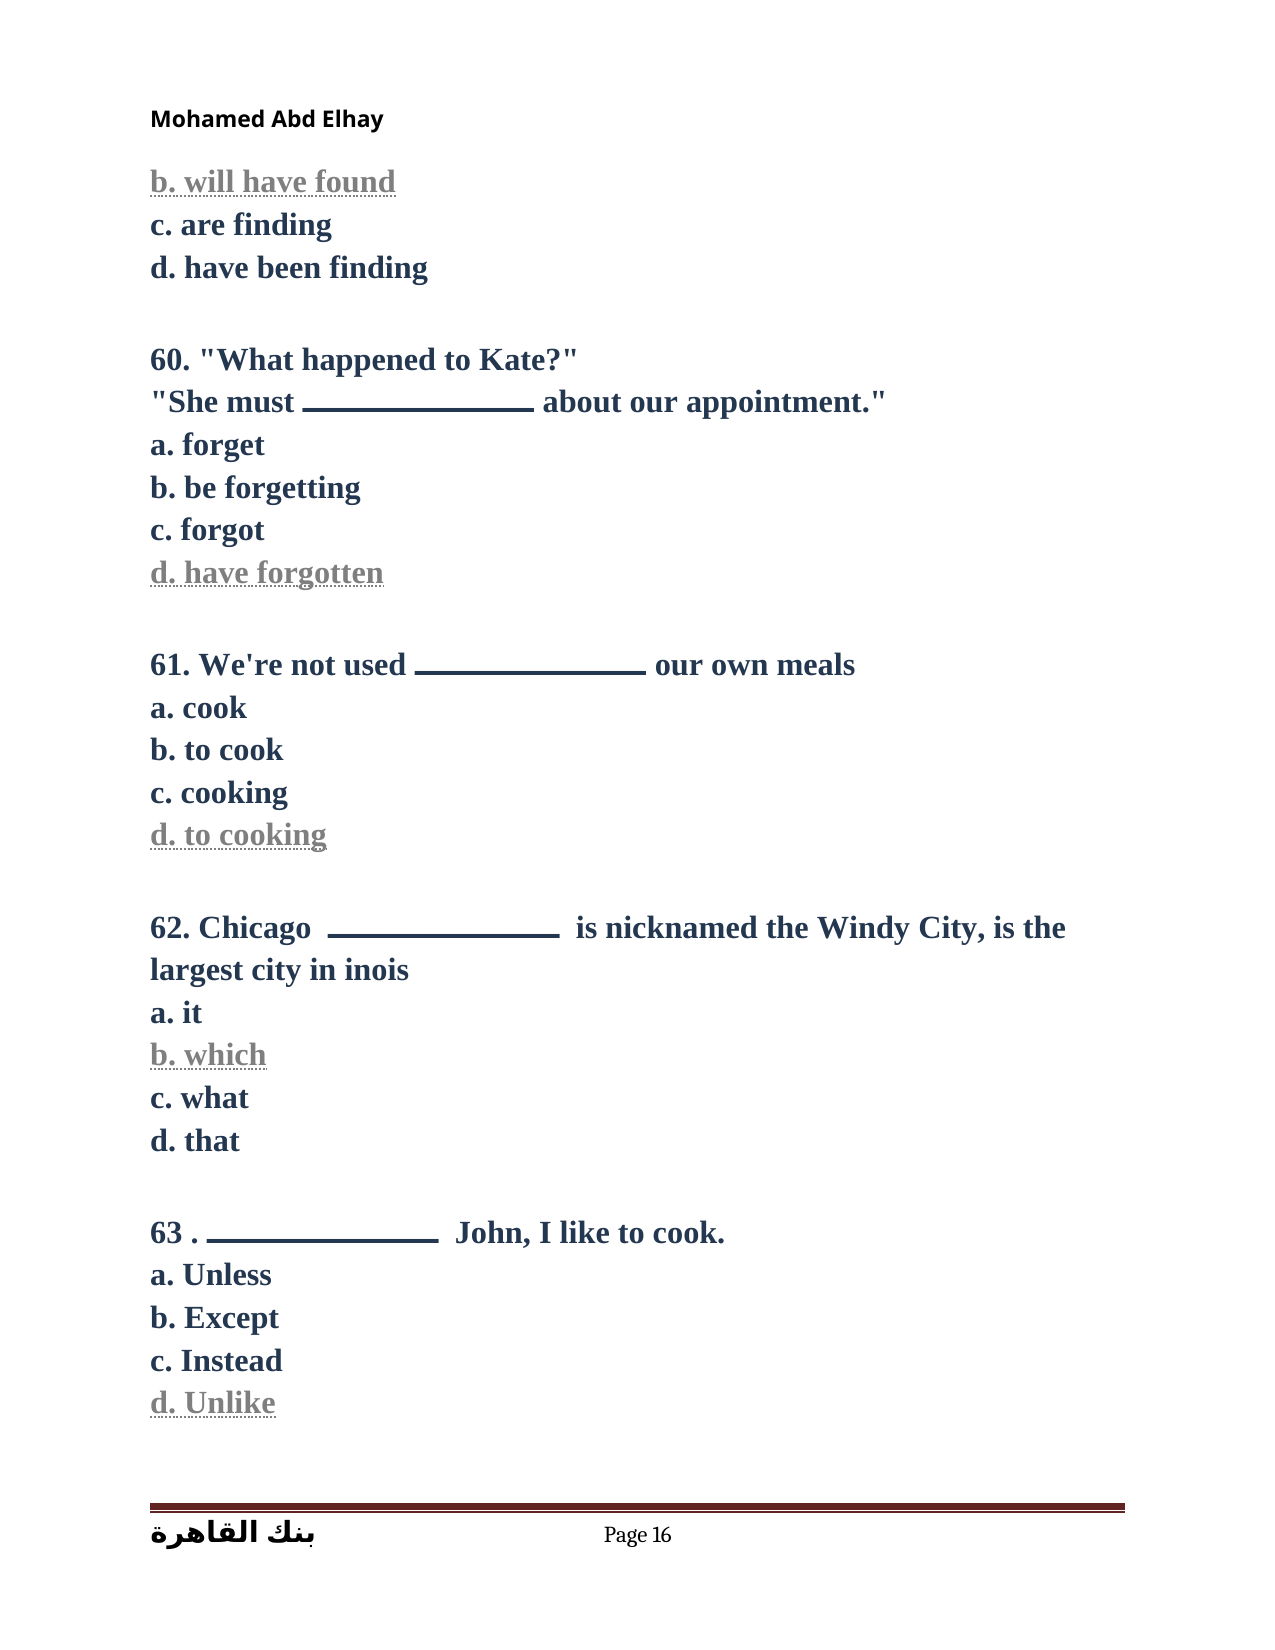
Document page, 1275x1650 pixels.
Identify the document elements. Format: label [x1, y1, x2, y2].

text [150, 163, 1125, 1470]
